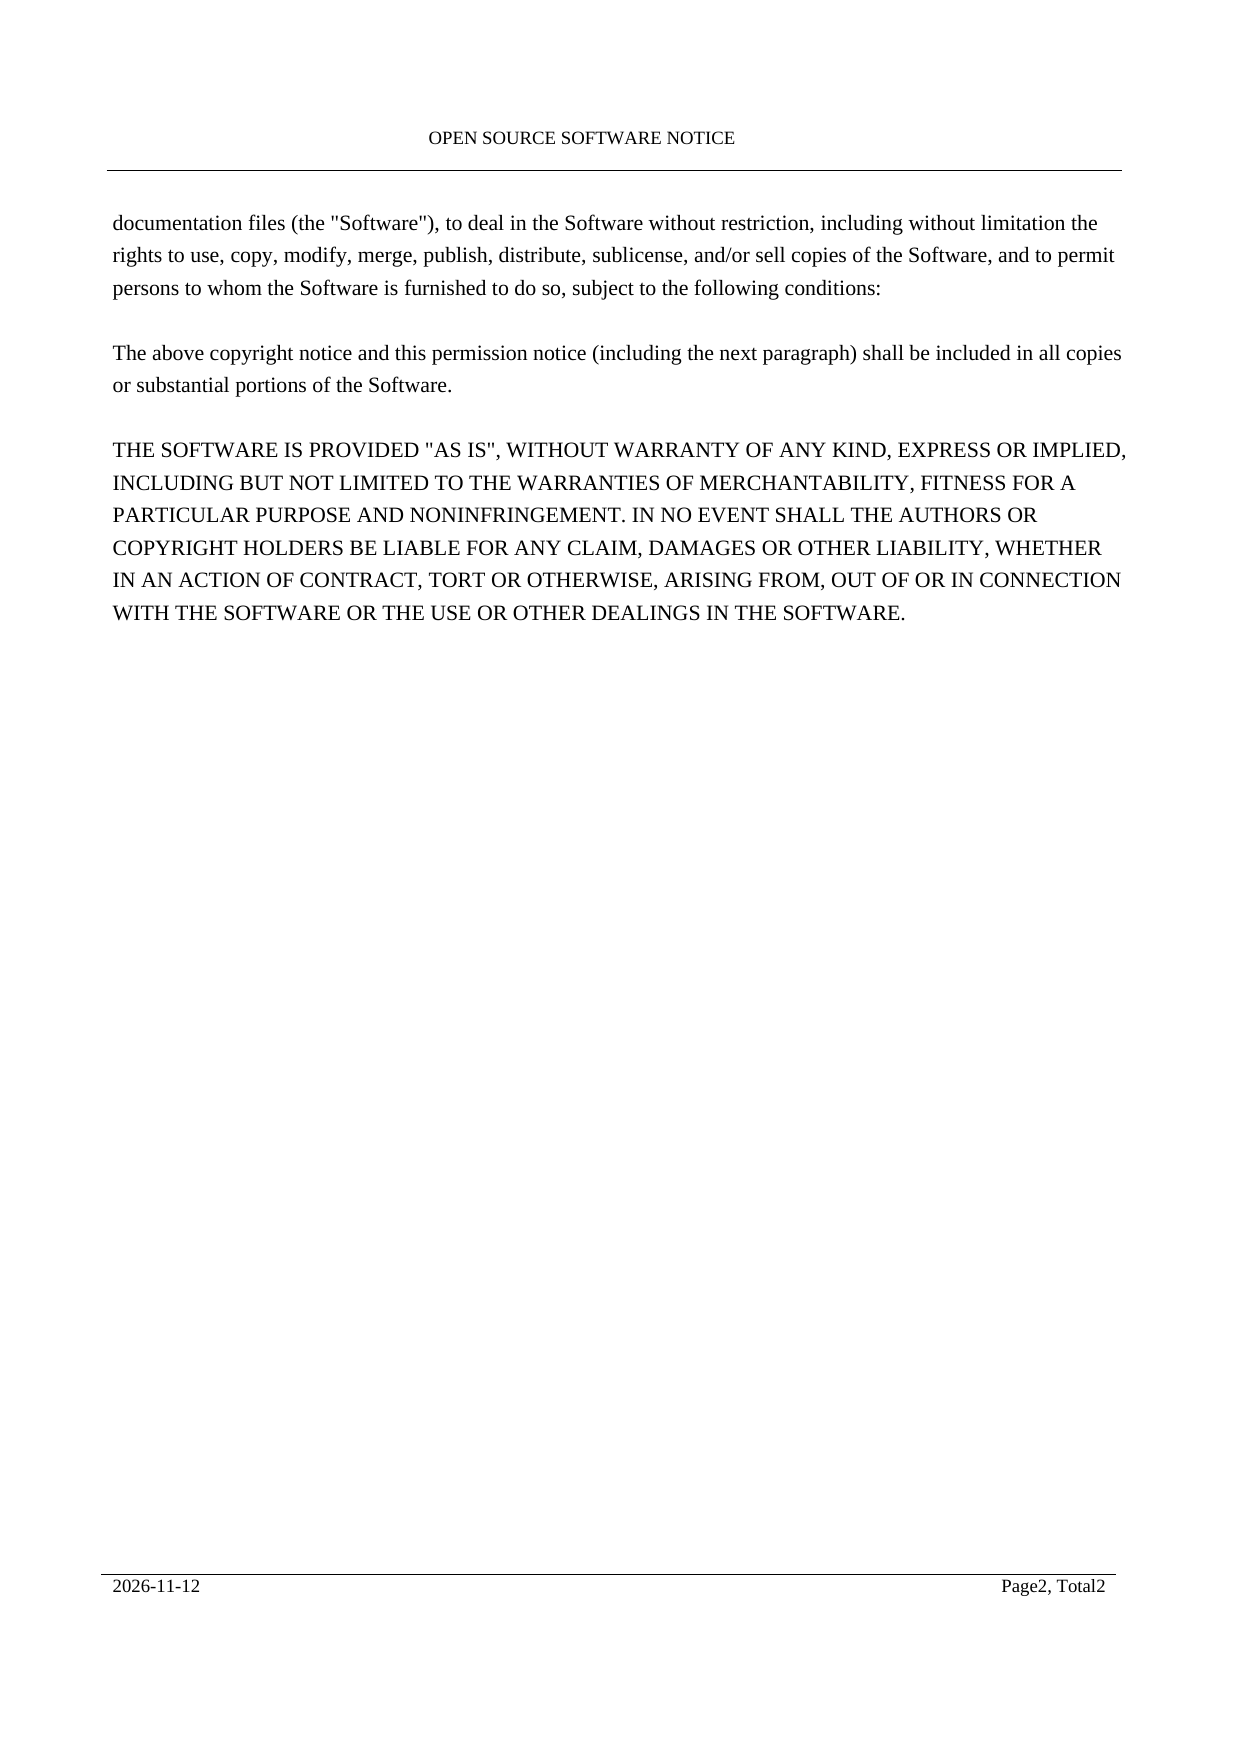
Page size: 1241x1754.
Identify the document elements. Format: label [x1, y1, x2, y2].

text [112, 206, 1128, 629]
